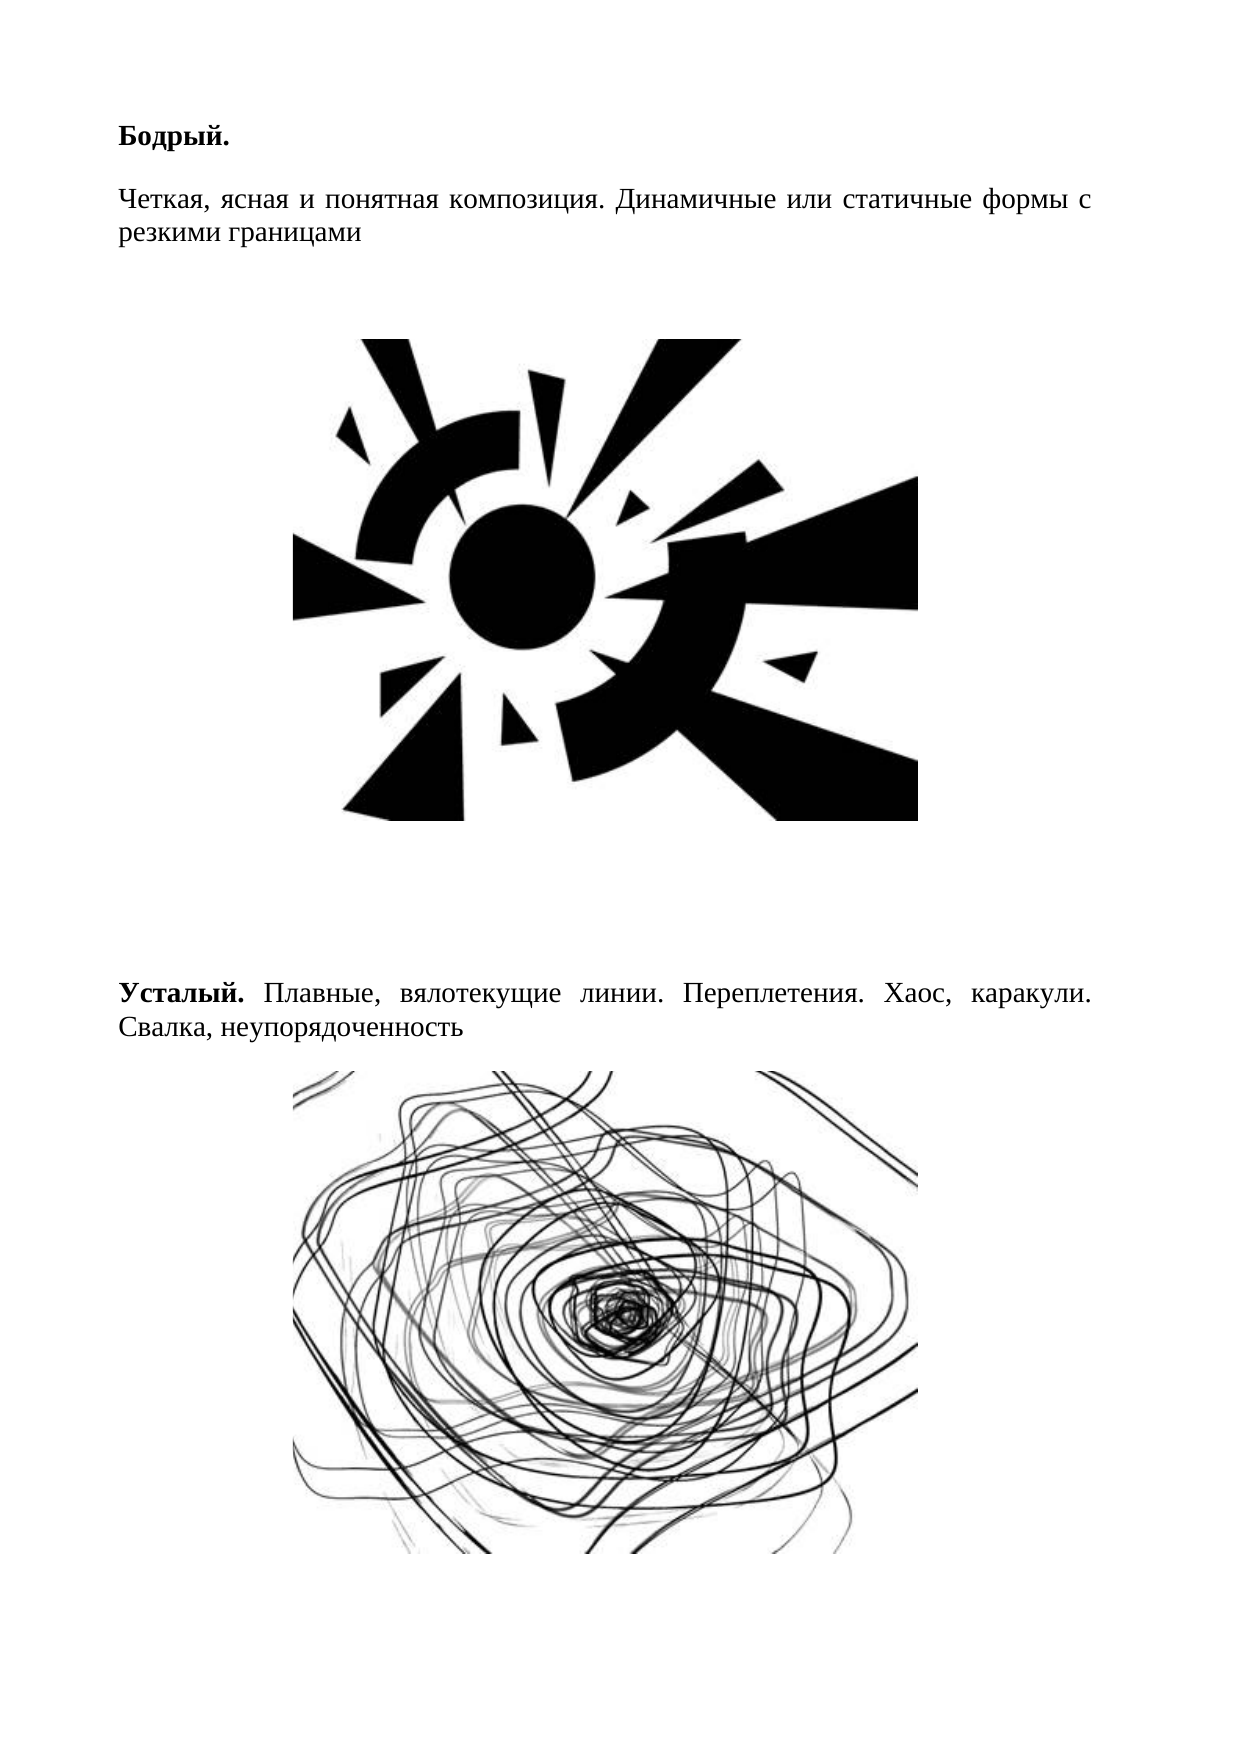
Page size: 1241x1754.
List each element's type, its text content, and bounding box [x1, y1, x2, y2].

text Четкая, ясная и понятная композиция. Динамичные или статичные формы с резкими границами [118, 181, 1093, 248]
text Бодрый. [118, 118, 1093, 152]
picture [292, 1071, 918, 1554]
text Усталый. Плавные, вялотекущие линии. Переплетения. Хаос, каракули. Свалка, неупорядоченность [118, 976, 1093, 1043]
picture [292, 339, 918, 821]
